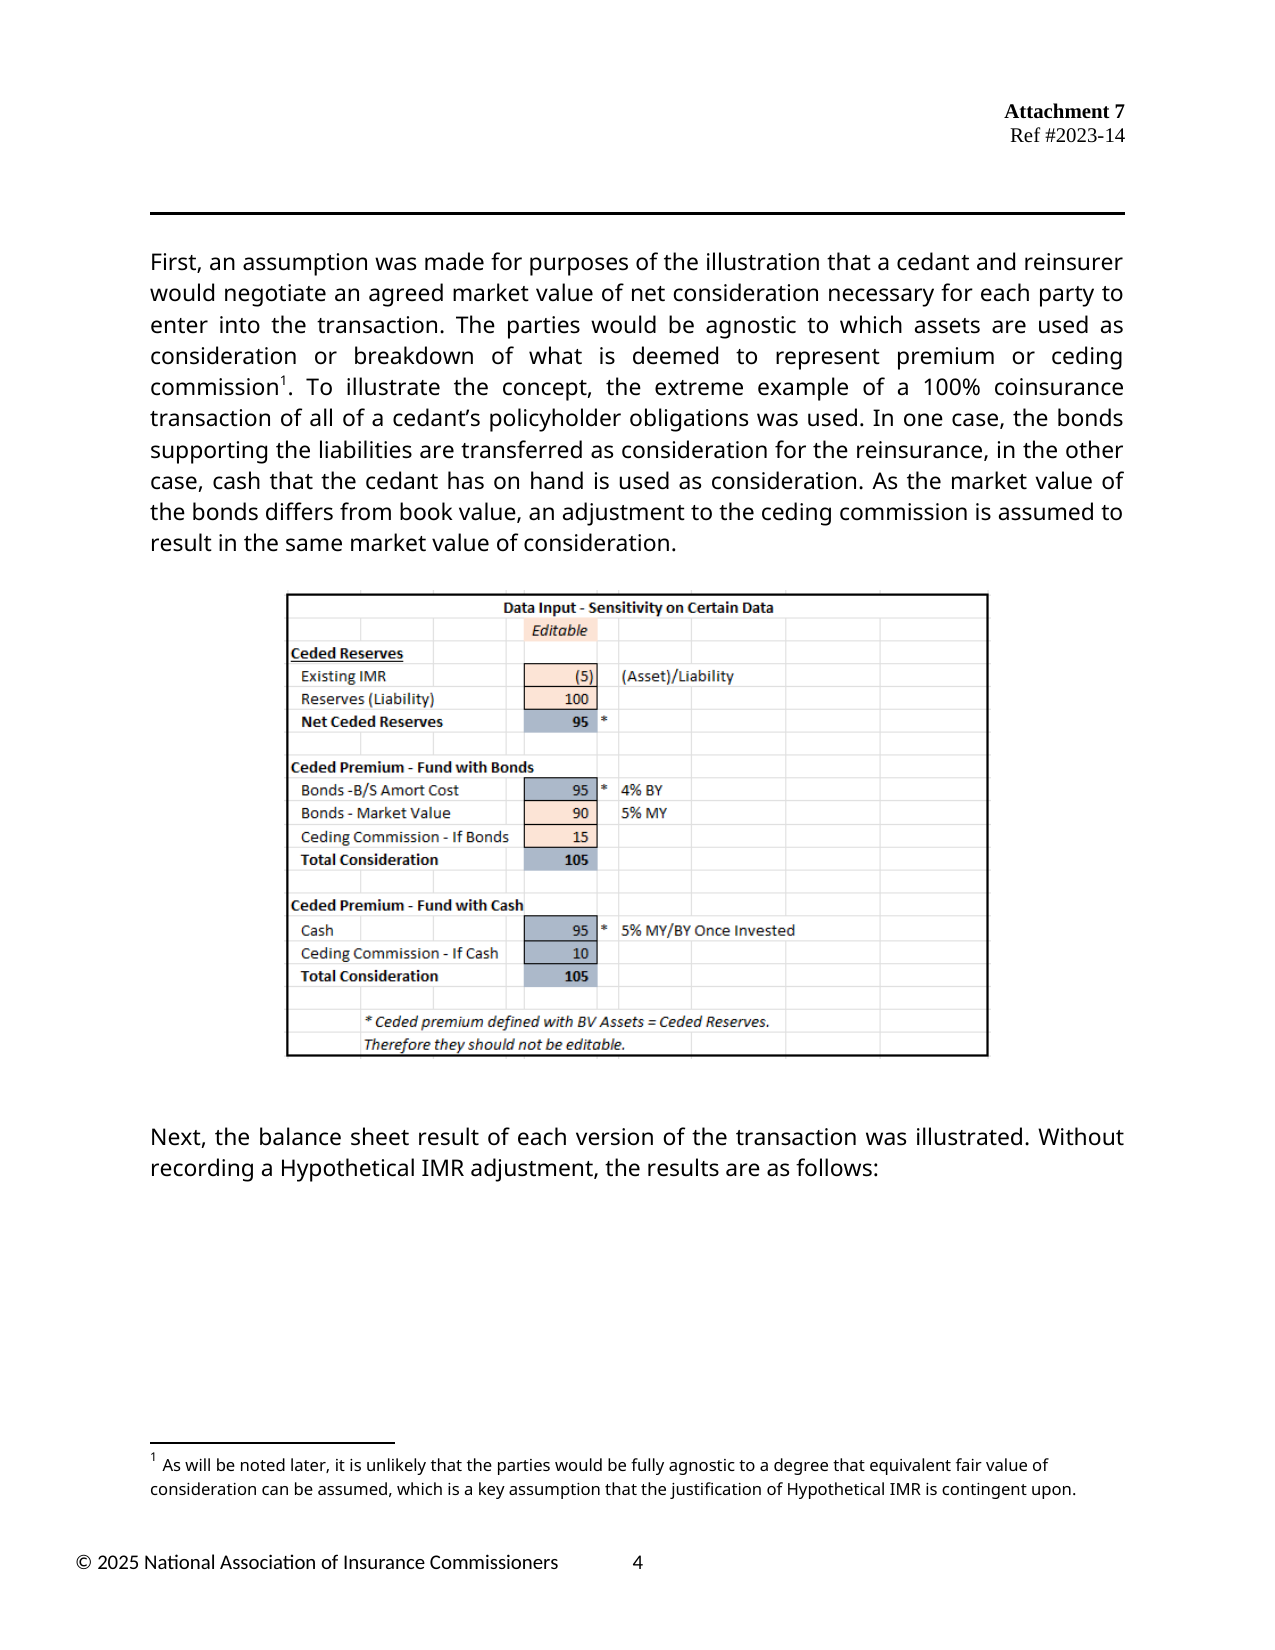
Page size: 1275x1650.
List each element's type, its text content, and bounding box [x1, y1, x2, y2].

text First, an assumption was made for purposes of the illustration that a cedant and reinsurer would negotiate an agreed market value of net consideration necessary for each party to enter into the transaction. The parties would be agnostic to which assets are used as consideration or breakdown of what is deemed to represent premium or ceding commission. To illustrate the concept, the extreme example of a 100% coinsurance transaction of all of a cedant’s policyholder obligations was used. In one case, the bonds supporting the liabilities are transferred as consideration for the reinsurance, in the other case, cash that the cedant has on hand is used as consideration. As the market value of the bonds differs from book value, an adjustment to the ceding commission is assumed to result in the same market value of consideration. [150, 246, 1125, 559]
picture [284, 590, 991, 1059]
text Next, the balance sheet result of each version of the transaction was illustrated. Without recording a Hypothetical IMR adjustment, the results are as follows: [150, 1121, 1125, 1183]
